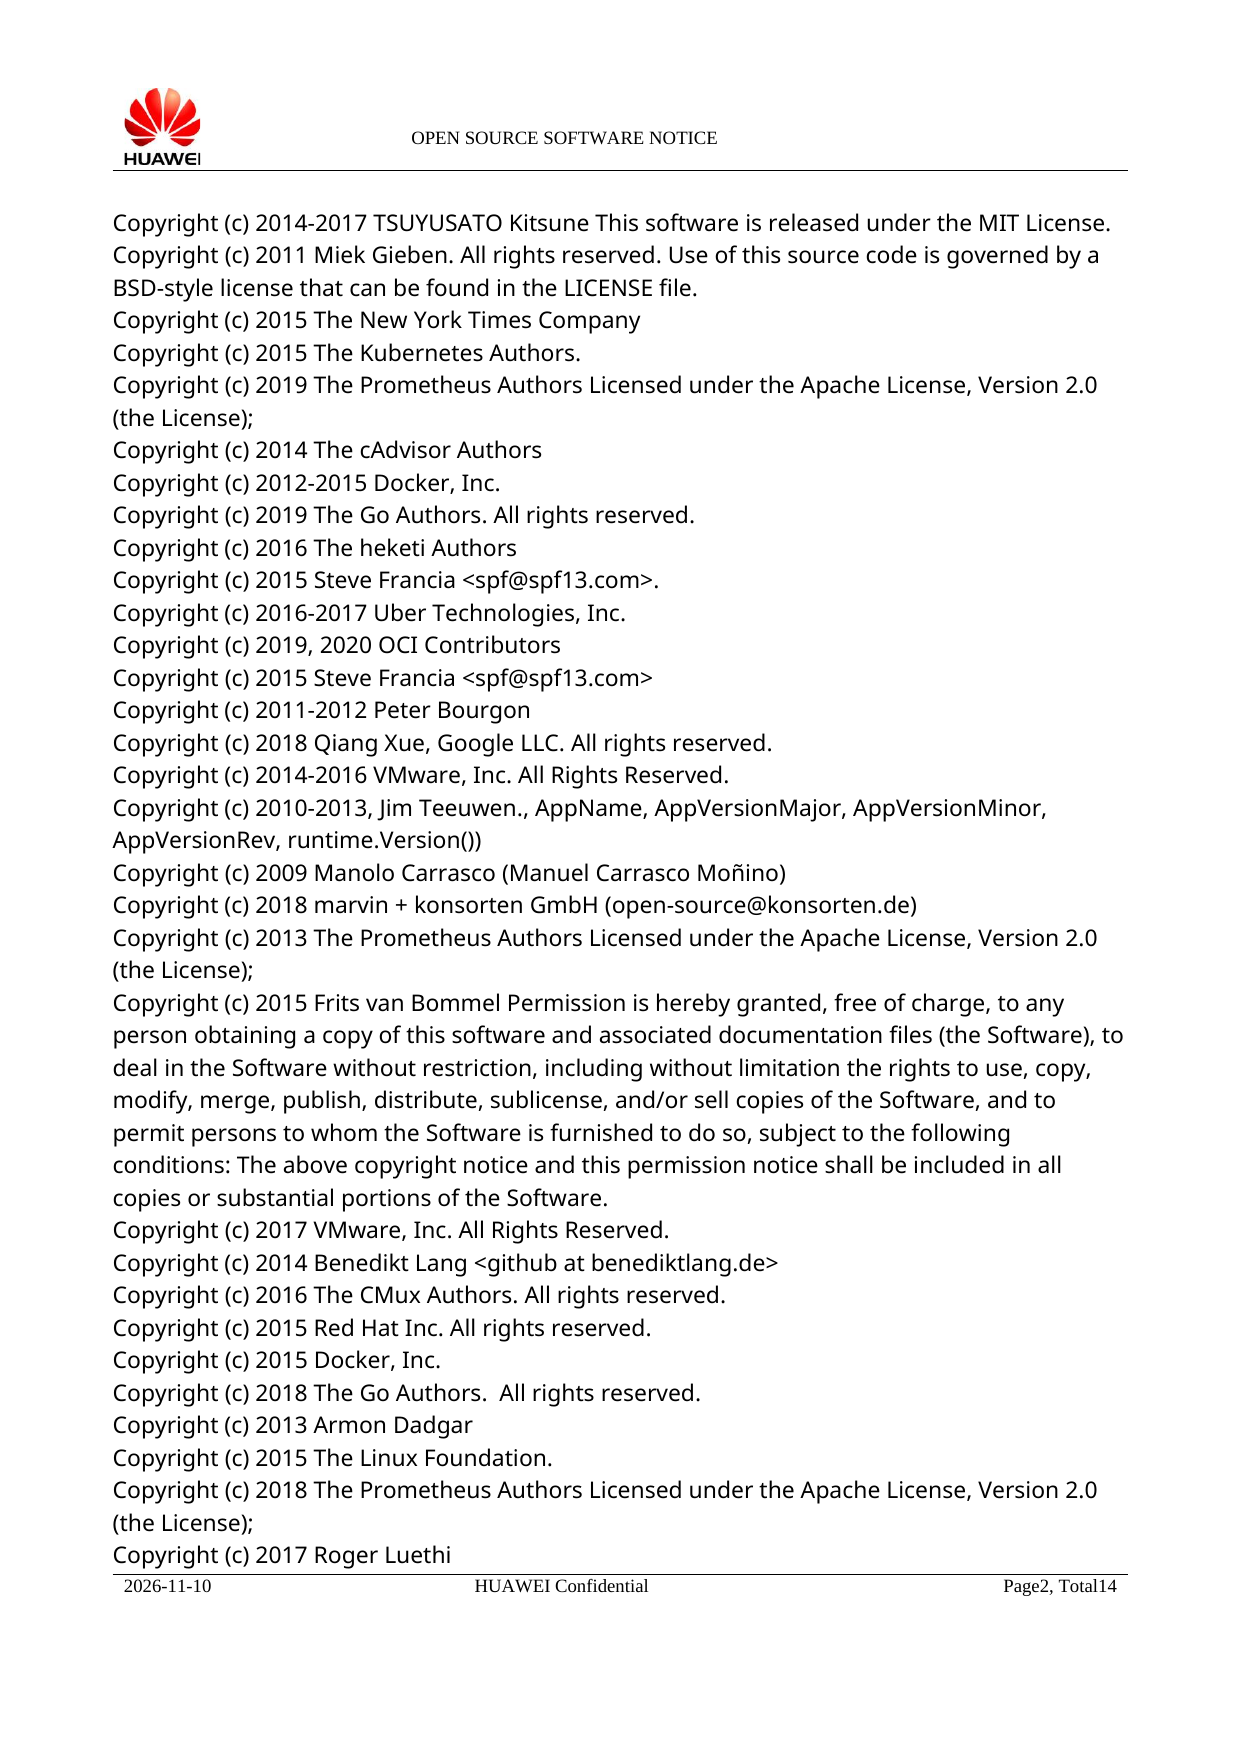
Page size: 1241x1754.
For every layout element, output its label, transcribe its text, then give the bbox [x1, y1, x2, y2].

picture [124, 88, 201, 165]
